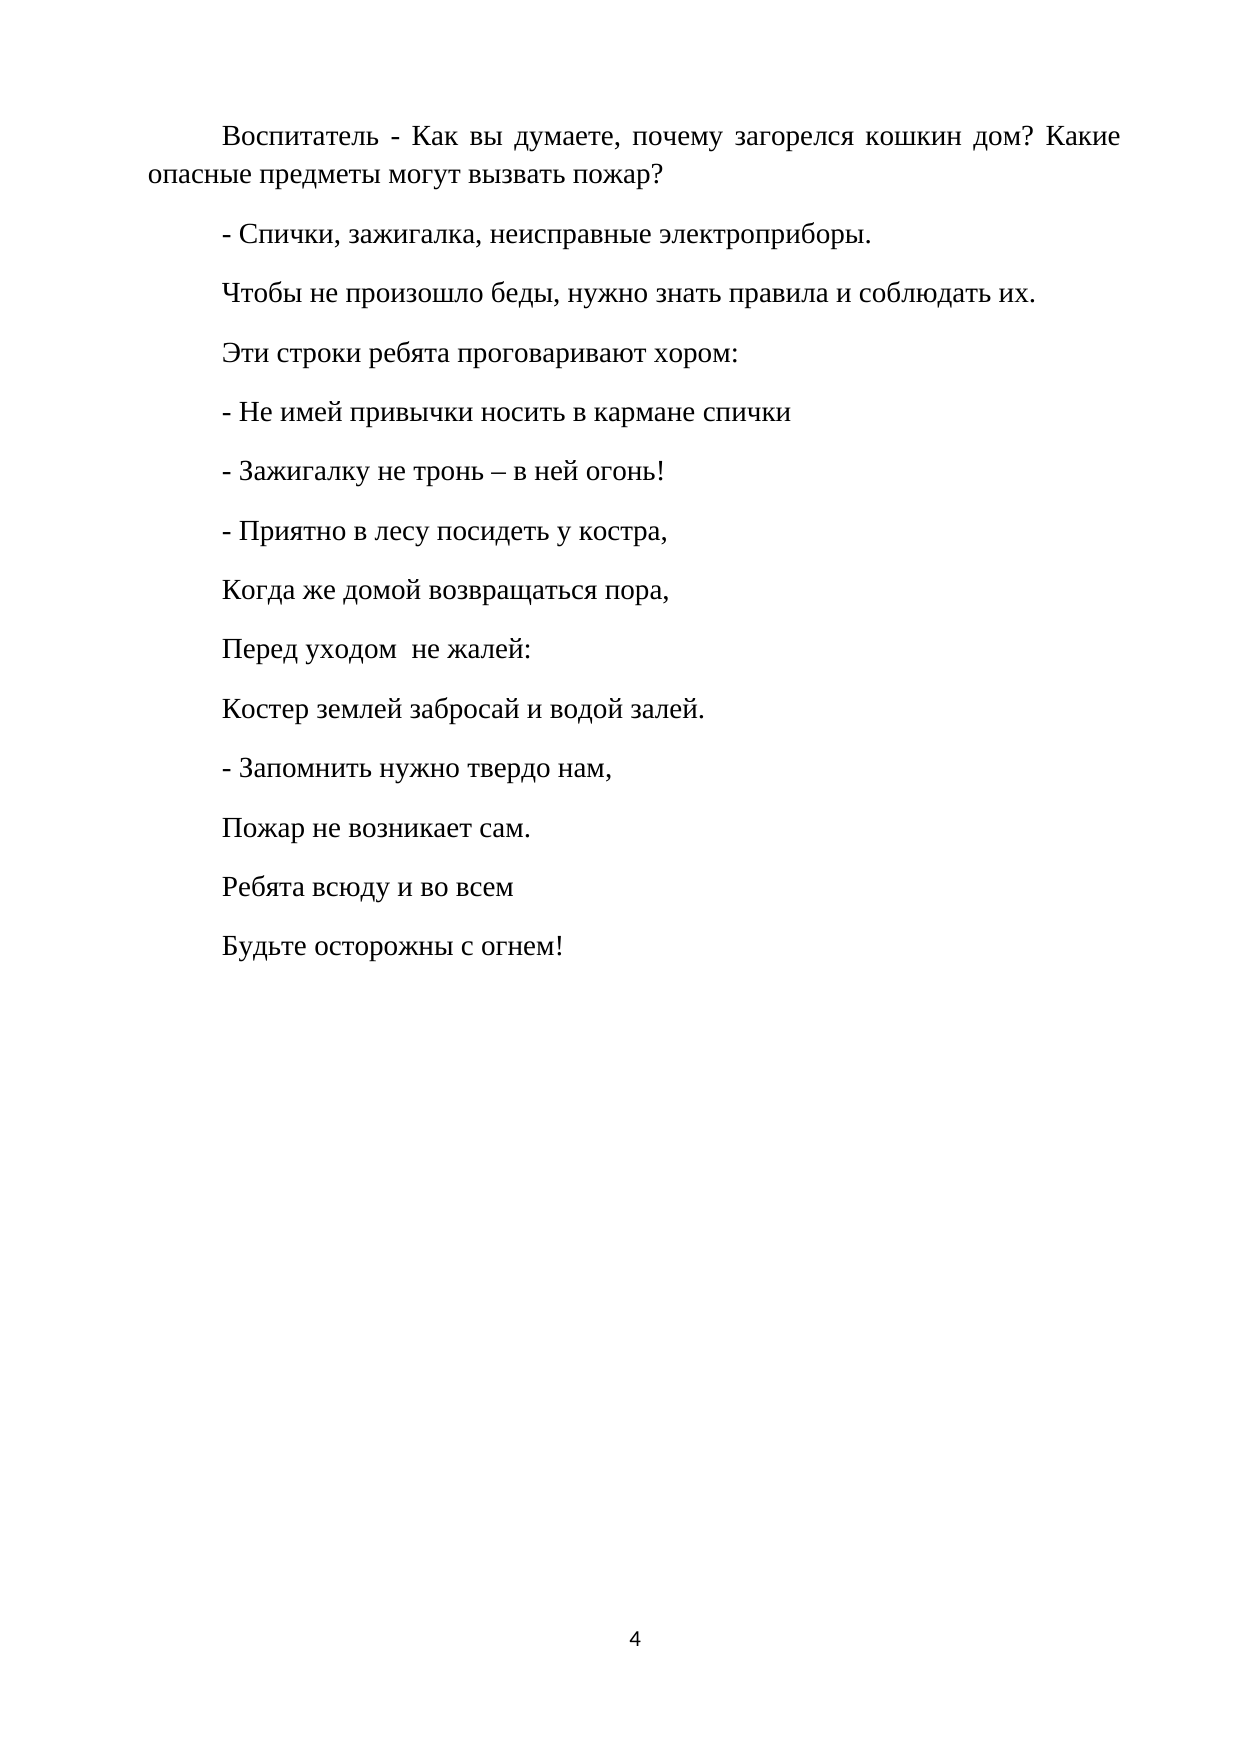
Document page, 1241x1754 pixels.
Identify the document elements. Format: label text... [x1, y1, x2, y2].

text - Не имей привычки носить в кармане спички [148, 394, 1122, 428]
text - Зажигалку не тронь – в ней огонь! [148, 453, 1122, 487]
text - Запомнить нужно твердо нам, [148, 750, 1122, 784]
text - Спички, зажигалка, неисправные электроприборы. [148, 216, 1122, 249]
text Ребята всюду и во всем [148, 869, 1122, 903]
text Когда же домой возвращаться пора, [148, 572, 1122, 606]
text - Приятно в лесу посидеть у костра, [148, 513, 1122, 546]
text Перед уходом не жалей: [148, 632, 1122, 665]
text Эти строки ребята проговаривают хором: [148, 335, 1122, 368]
text Воспитатель - Как вы думаете, почему загорелся кошкин дом? Какие опасные предметы могут вызвать пожар? [148, 118, 1122, 190]
text Будьте осторожны с огнем! [148, 928, 1122, 962]
text Пожар не возникает сам. [148, 810, 1122, 843]
text Чтобы не произошло беды, нужно знать правила и соблюдать их. [148, 275, 1122, 309]
text Костер землей забросай и водой залей. [148, 691, 1122, 724]
